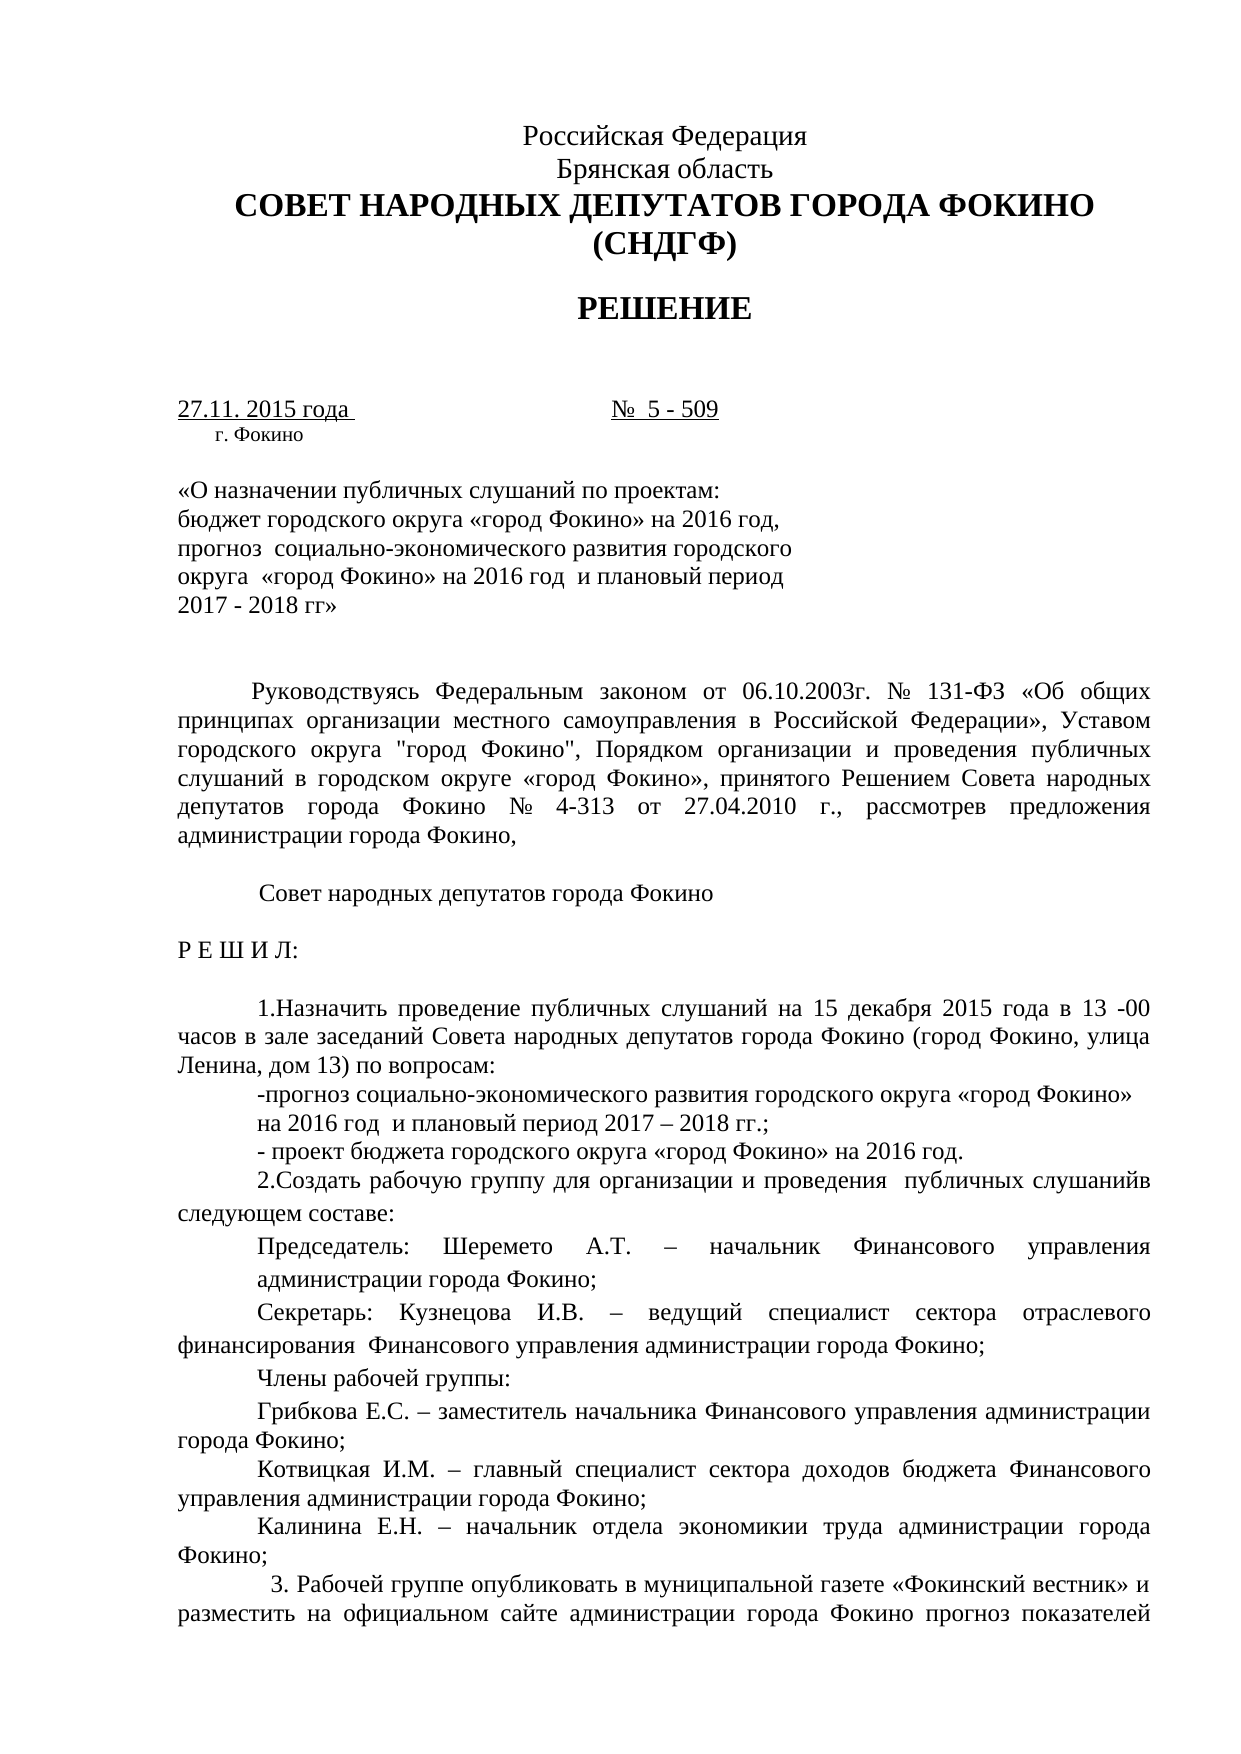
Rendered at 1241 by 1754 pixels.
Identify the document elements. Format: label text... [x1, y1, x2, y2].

text «О назначении публичных слушаний по проектам: [177, 475, 1208, 504]
text Р Е Ш И Л: [177, 935, 1152, 964]
text Руководствуясь Федеральным законом от 06.10.2003г. № 131-ФЗ «Об общих принципах организации местного самоуправления в Российской Федерации», Уставом городского округа "город Фокино", Порядком организации и проведения публичных слушаний в городском округе «город Фокино», принятого Решением Совета народных депутатов города Фокино № 4-313 от 27.04.2010 г., рассмотрев предложения администрации города Фокино, [177, 676, 1152, 849]
text округа «город Фокино» на 2016 год и плановый период [177, 561, 1208, 590]
list Калинина Е.Н. – начальник отдела экономикии труда администрации города Фокино; [177, 1511, 1152, 1569]
text (СНДГФ) [121, 223, 1208, 262]
list 1.Назначить проведение публичных слушаний на 15 декабря 2015 года в 13 -00 часов в зале заседаний Совета народных депутатов города Фокино (город Фокино, улица Ленина, дом 13) по вопросам: [177, 993, 1152, 1079]
list 2.Создать рабочую группу для организации и проведения публичных слушанийв следующем составе: [177, 1165, 1152, 1227]
text 2017 - 2018 гг» [177, 590, 1208, 619]
list Председатель: Шеремето А.Т. – начальник Финансового управления администрации города Фокино; [257, 1231, 1152, 1293]
list -прогноз социально-экономического развития городского округа «город Фокино» [177, 1079, 1152, 1108]
text г. Фокино [121, 422, 1208, 446]
text СОВЕТ НАРОДНЫХ ДЕПУТАТОВ ГОРОДА ФОКИНО [121, 185, 1208, 223]
text прогноз социально-экономического развития городского [177, 533, 1208, 561]
text 27.11. 2015 года № 5 - 509 [177, 394, 1208, 422]
text Брянская область [121, 152, 1208, 185]
list - проект бюджета городского округа «город Фокино» на 2016 год. [177, 1136, 1152, 1165]
text Совет народных депутатов города Фокино [177, 878, 1152, 906]
text Российская Федерация [121, 118, 1208, 152]
text РЕШЕНИЕ [121, 288, 1208, 327]
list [177, 1569, 1152, 1626]
text Члены рабочей группы: [177, 1363, 1152, 1392]
list на 2016 год и плановый период 2017 – 2018 гг.; [177, 1108, 1152, 1136]
list Грибкова Е.С. – заместитель начальника Финансового управления администрации города Фокино; [177, 1396, 1152, 1454]
list Котвицкая И.М. – главный специалист сектора доходов бюджета Финансового управления администрации города Фокино; [177, 1454, 1152, 1511]
text бюджет городского округа «город Фокино» на 2016 год, [177, 504, 1208, 533]
text Секретарь: Кузнецова И.В. – ведущий специалист сектора отраслевого финансирования Финансового управления администрации города Фокино; [177, 1297, 1152, 1359]
